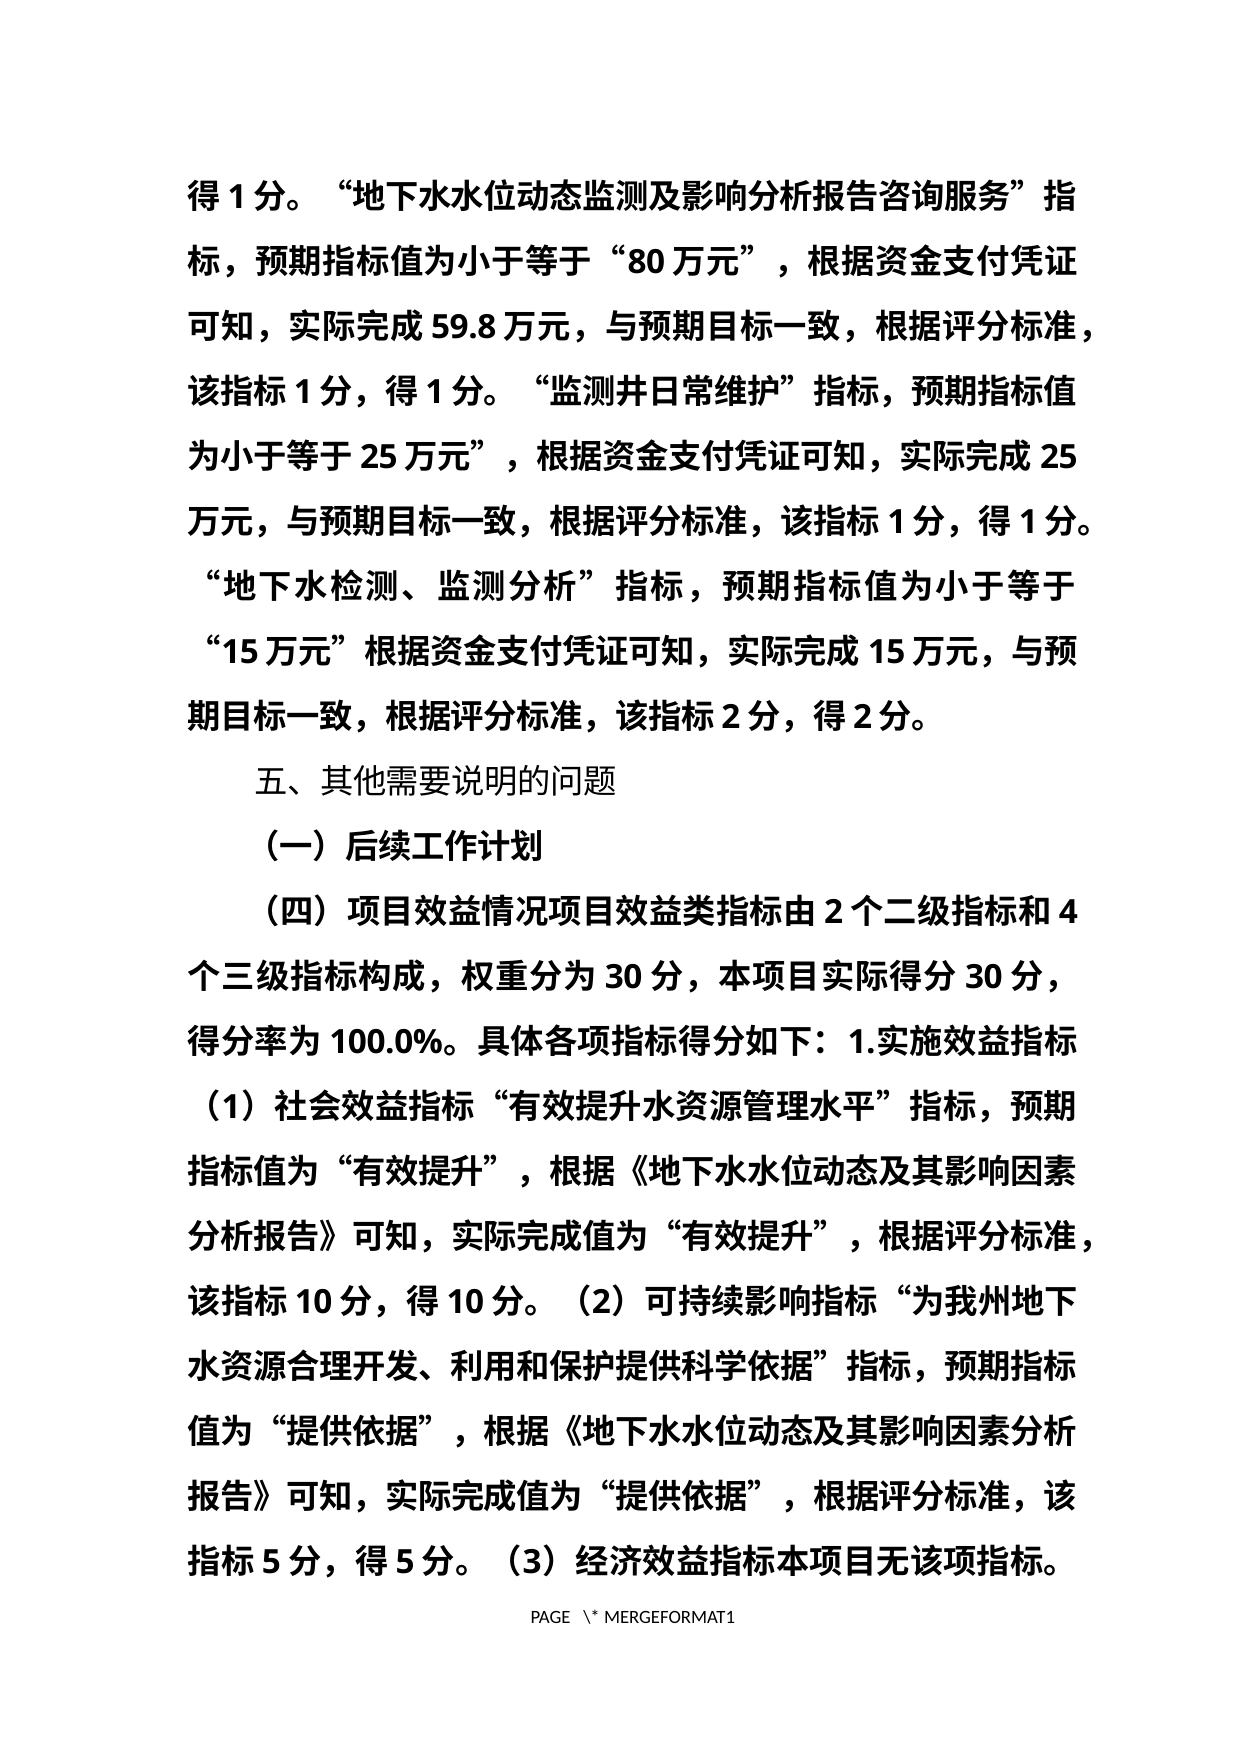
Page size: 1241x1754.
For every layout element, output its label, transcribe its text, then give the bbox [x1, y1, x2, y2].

text （一）后续工作计划 [187, 812, 1078, 877]
text 五、其他需要说明的问题 [187, 747, 1078, 812]
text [187, 162, 1078, 747]
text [187, 877, 1078, 1592]
